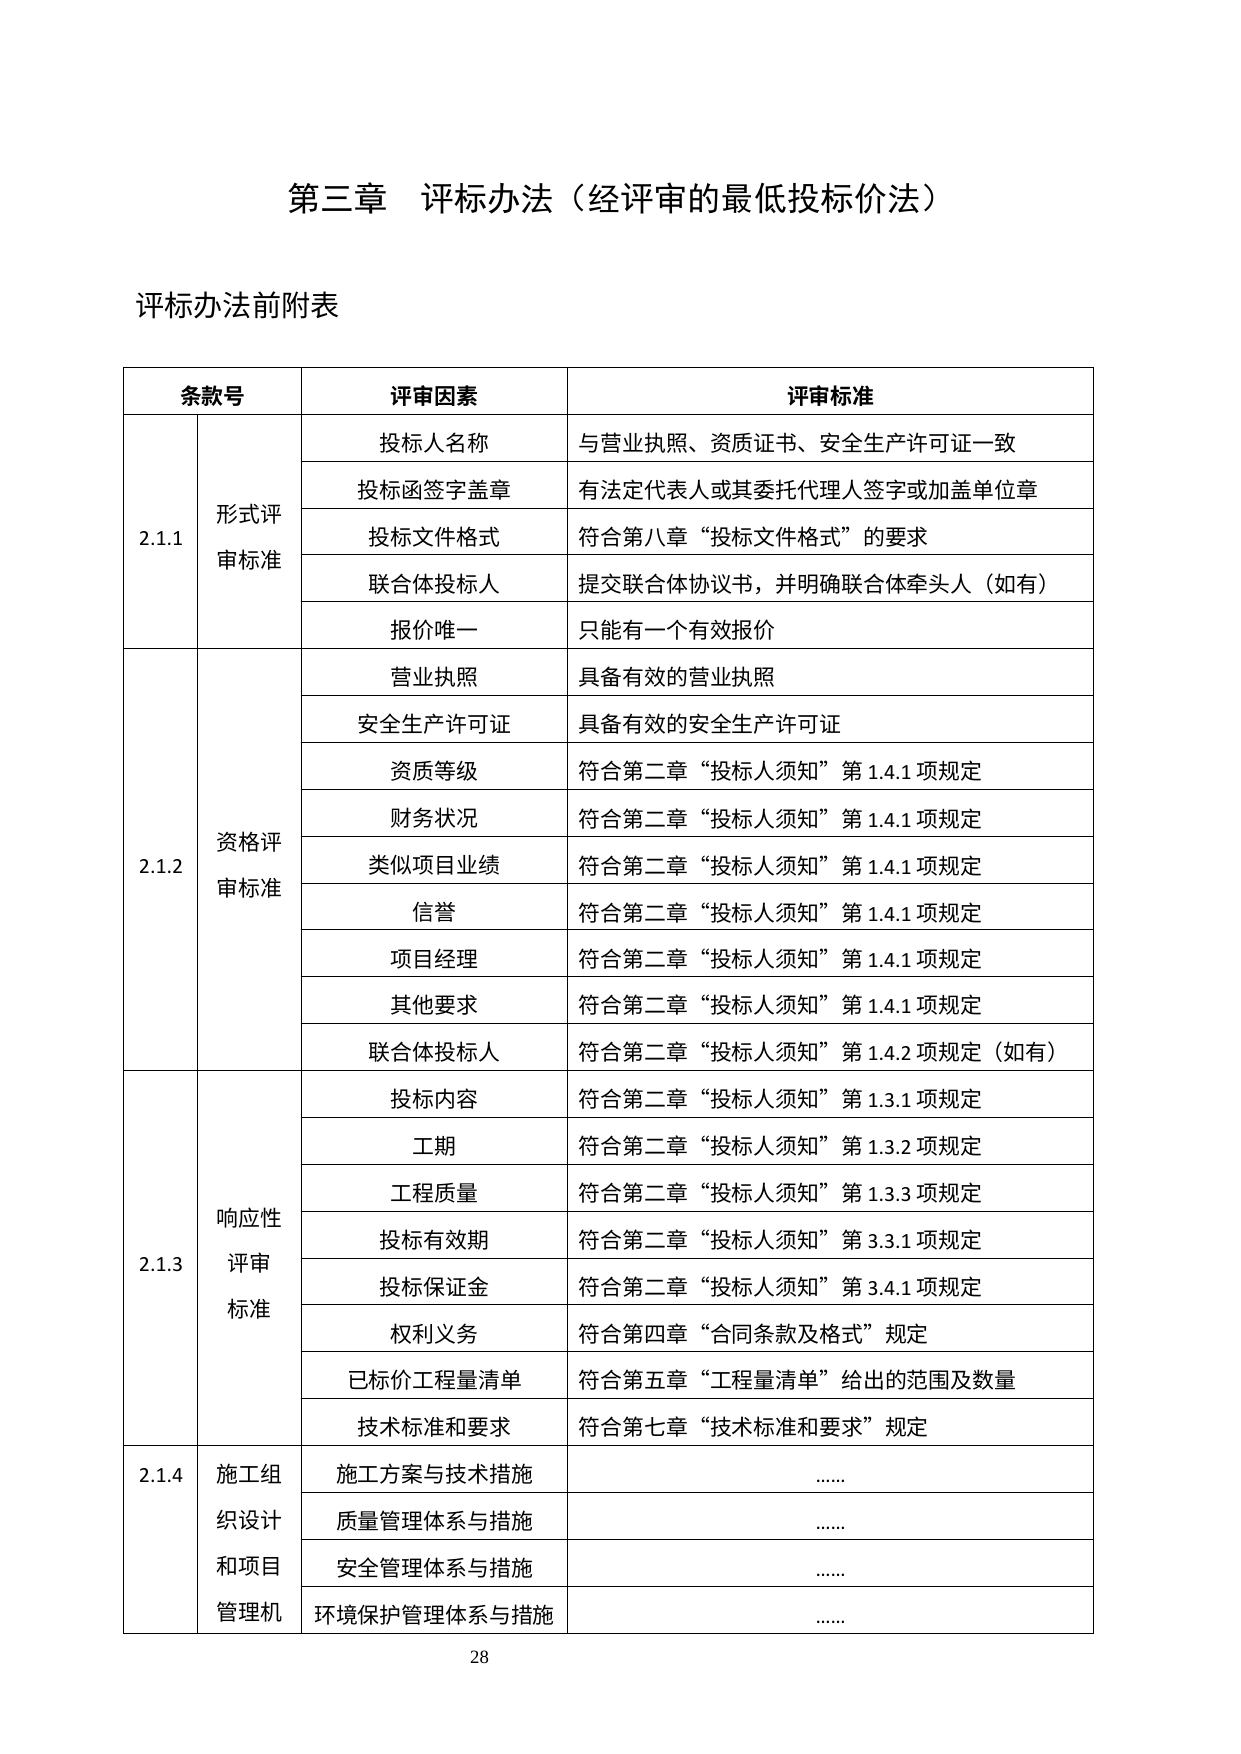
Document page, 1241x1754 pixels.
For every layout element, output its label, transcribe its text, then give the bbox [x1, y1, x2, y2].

table_cell 符合第四章“合同条款及格式”规定 [568, 1305, 1093, 1351]
table_cell 投标有效期 [302, 1212, 567, 1257]
table_cell 与营业执照、资质证书、安全生产许可证一致 [568, 415, 1093, 461]
table_cell 符合第二章“投标人须知”第1.4.1项规定 [568, 837, 1093, 882]
table_cell 投标函签字盖章 [302, 462, 567, 507]
table_cell 符合第二章“投标人须知”第1.3.2项规定 [568, 1118, 1093, 1164]
table_cell 财务状况 [302, 790, 567, 836]
subtitle 第三章 评标办法（经评审的最低投标价法） [135, 177, 1105, 219]
table_cell 权利义务 [302, 1305, 567, 1351]
table_cell 项目经理 [302, 930, 567, 976]
table_cell 联合体投标人 [302, 1024, 567, 1070]
table_header 评审因素 [302, 368, 567, 414]
table_cell 工期 [302, 1118, 567, 1164]
table_cell 安全生产许可证 [302, 696, 567, 742]
table_cell 已标价工程量清单 [302, 1352, 567, 1398]
table_cell 符合第二章“投标人须知”第1.3.1项规定 [568, 1071, 1093, 1117]
table_cell 符合第二章“投标人须知”第1.4.1项规定 [568, 790, 1093, 836]
table_cell 符合第二章“投标人须知”第1.4.1项规定 [568, 884, 1093, 929]
table_cell 其他要求 [302, 977, 567, 1023]
table_cell 联合体投标人 [302, 555, 567, 601]
table_cell 安全管理体系与措施 [302, 1540, 567, 1586]
table_cell 2.1.4 [124, 1446, 197, 1632]
table_cell 2.1.2 [124, 649, 197, 1070]
table_cell 2.1.1 [124, 415, 197, 648]
table_header 条款号 [124, 368, 301, 414]
table_cell 投标人名称 [302, 415, 567, 461]
table_cell …… [568, 1587, 1093, 1632]
table_cell 符合第二章“投标人须知”第1.4.1项规定 [568, 743, 1093, 789]
table_cell 类似项目业绩 [302, 837, 567, 882]
table_cell 具备有效的安全生产许可证 [568, 696, 1093, 742]
table_cell …… [568, 1446, 1093, 1492]
table_cell 符合第七章“技术标准和要求”规定 [568, 1399, 1093, 1445]
table_cell 投标内容 [302, 1071, 567, 1117]
text 评标办法前附表 [135, 283, 1105, 325]
table_cell 质量管理体系与措施 [302, 1493, 567, 1539]
table_cell 具备有效的营业执照 [568, 649, 1093, 695]
table_cell 技术标准和要求 [302, 1399, 567, 1445]
table_cell …… [568, 1493, 1093, 1539]
table_cell 资质等级 [302, 743, 567, 789]
table_cell 报价唯一 [302, 602, 567, 648]
table_cell 投标文件格式 [302, 509, 567, 554]
table_cell 符合第八章“投标文件格式”的要求 [568, 509, 1093, 554]
table_cell 资格评审标准 [198, 649, 301, 1070]
table_cell 2.1.3 [124, 1071, 197, 1445]
table_cell 有法定代表人或其委托代理人签字或加盖单位章 [568, 462, 1093, 507]
table_cell …… [568, 1540, 1093, 1586]
table_header 评审标准 [568, 368, 1093, 414]
table_cell 符合第二章“投标人须知”第3.4.1项规定 [568, 1259, 1093, 1304]
table_cell 符合第五章“工程量清单”给出的范围及数量 [568, 1352, 1093, 1398]
table_cell 符合第二章“投标人须知”第1.4.2项规定（如有） [568, 1024, 1093, 1070]
table_cell 提交联合体协议书，并明确联合体牵头人（如有） [568, 555, 1093, 601]
table_cell 投标保证金 [302, 1259, 567, 1304]
table_cell 只能有一个有效报价 [568, 602, 1093, 648]
table_cell 工程质量 [302, 1165, 567, 1211]
table_cell 符合第二章“投标人须知”第1.4.1项规定 [568, 930, 1093, 976]
table_cell 符合第二章“投标人须知”第1.3.3项规定 [568, 1165, 1093, 1211]
table_cell 符合第二章“投标人须知”第1.4.1项规定 [568, 977, 1093, 1023]
table_cell 信誉 [302, 884, 567, 929]
table_cell 营业执照 [302, 649, 567, 695]
table_cell 响应性评审 标准 [198, 1071, 301, 1445]
table_cell 形式评审标准 [198, 415, 301, 648]
table_cell 施工方案与技术措施 [302, 1446, 567, 1492]
table_cell 环境保护管理体系与措施 [302, 1587, 567, 1632]
table_cell 符合第二章“投标人须知”第3.3.1项规定 [568, 1212, 1093, 1257]
table_cell 施工组织设计和项目管理机构评审标准 [198, 1446, 301, 1632]
